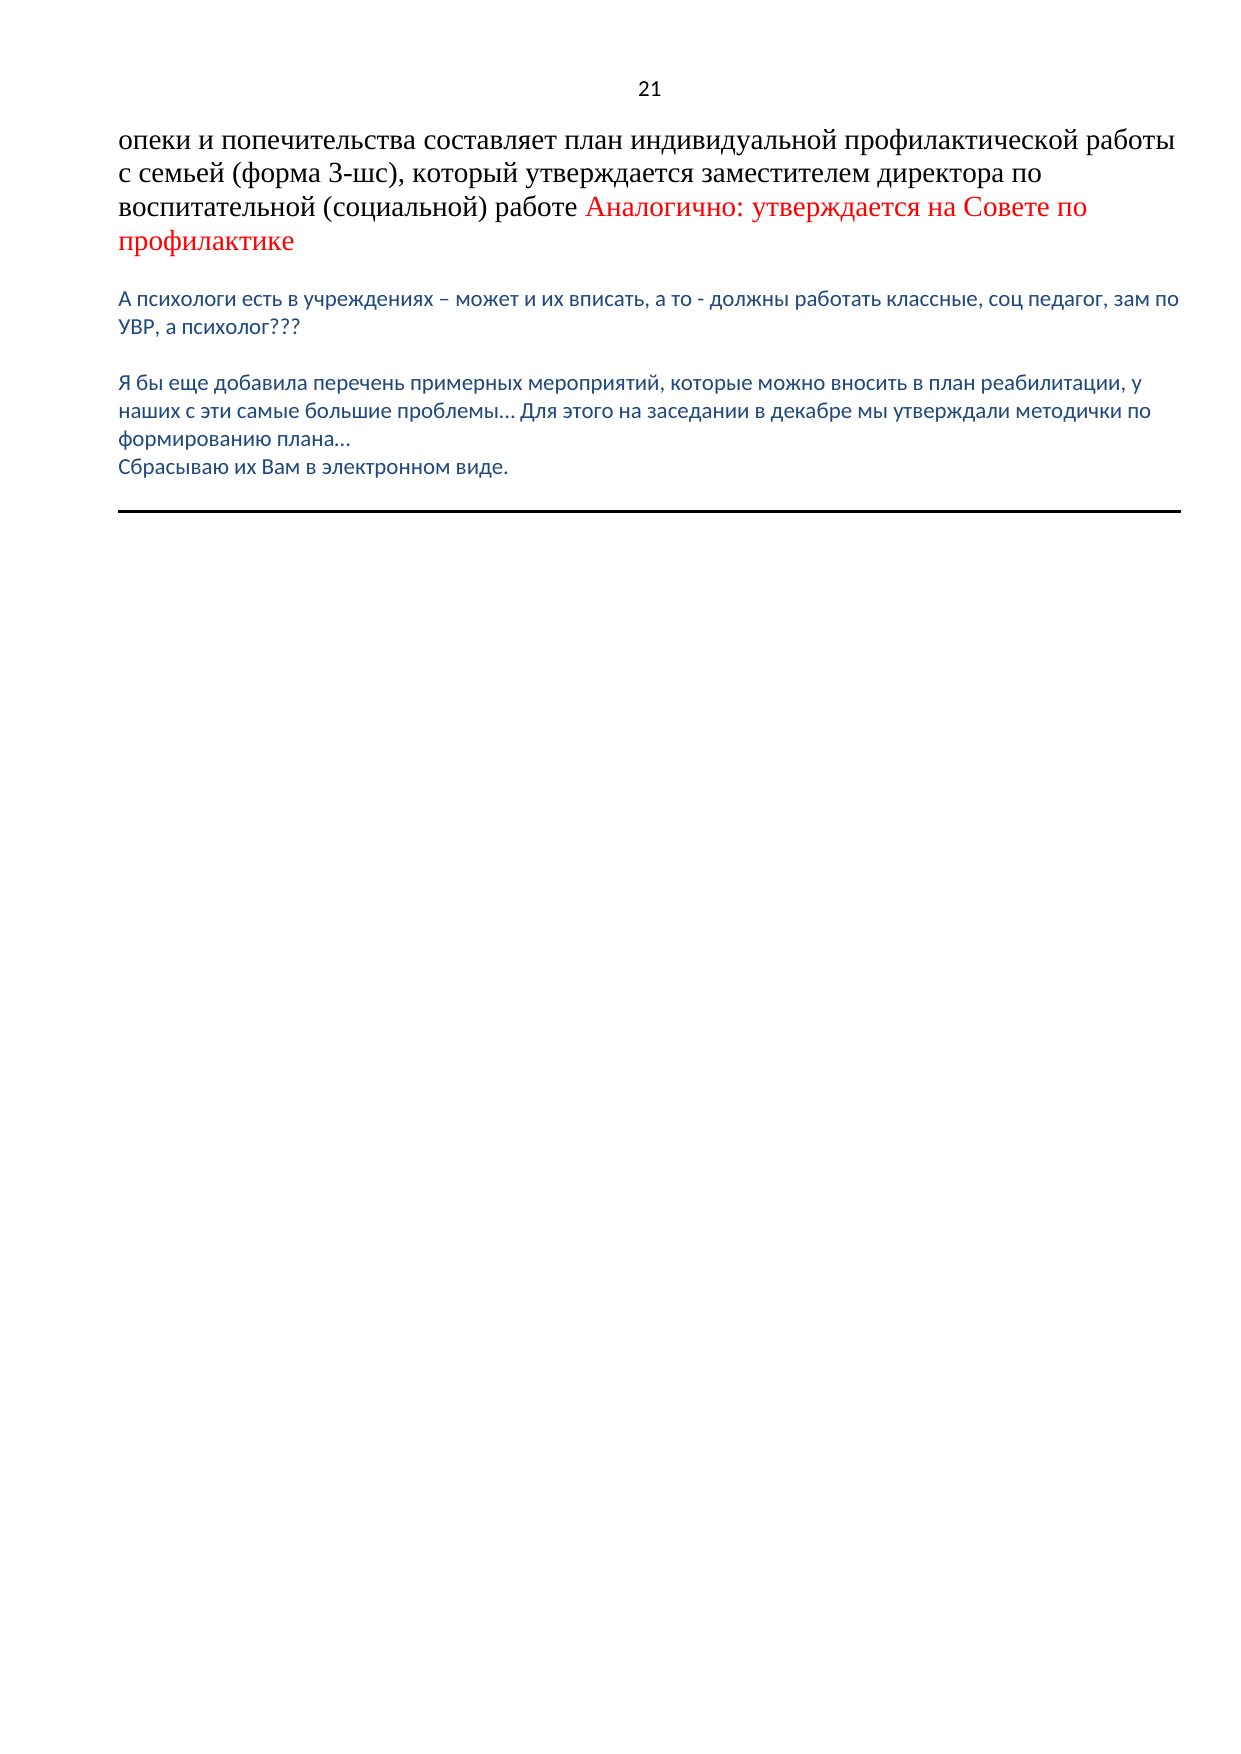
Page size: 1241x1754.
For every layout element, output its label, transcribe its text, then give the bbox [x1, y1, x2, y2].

text Сбрасываю их Вам в электронном виде. [118, 452, 1181, 480]
text Я бы еще добавила перечень примерных мероприятий, которые можно вносить в план реабилитации, у наших с эти самые большие проблемы… Для этого на заседании в декабре мы утверждали методички по формированию плана… [118, 368, 1181, 452]
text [118, 122, 1181, 256]
text А психологи есть в учреждениях – может и их вписать, а то - должны работать классные, соц педагог, зам по УВР, а психолог??? [118, 284, 1181, 340]
